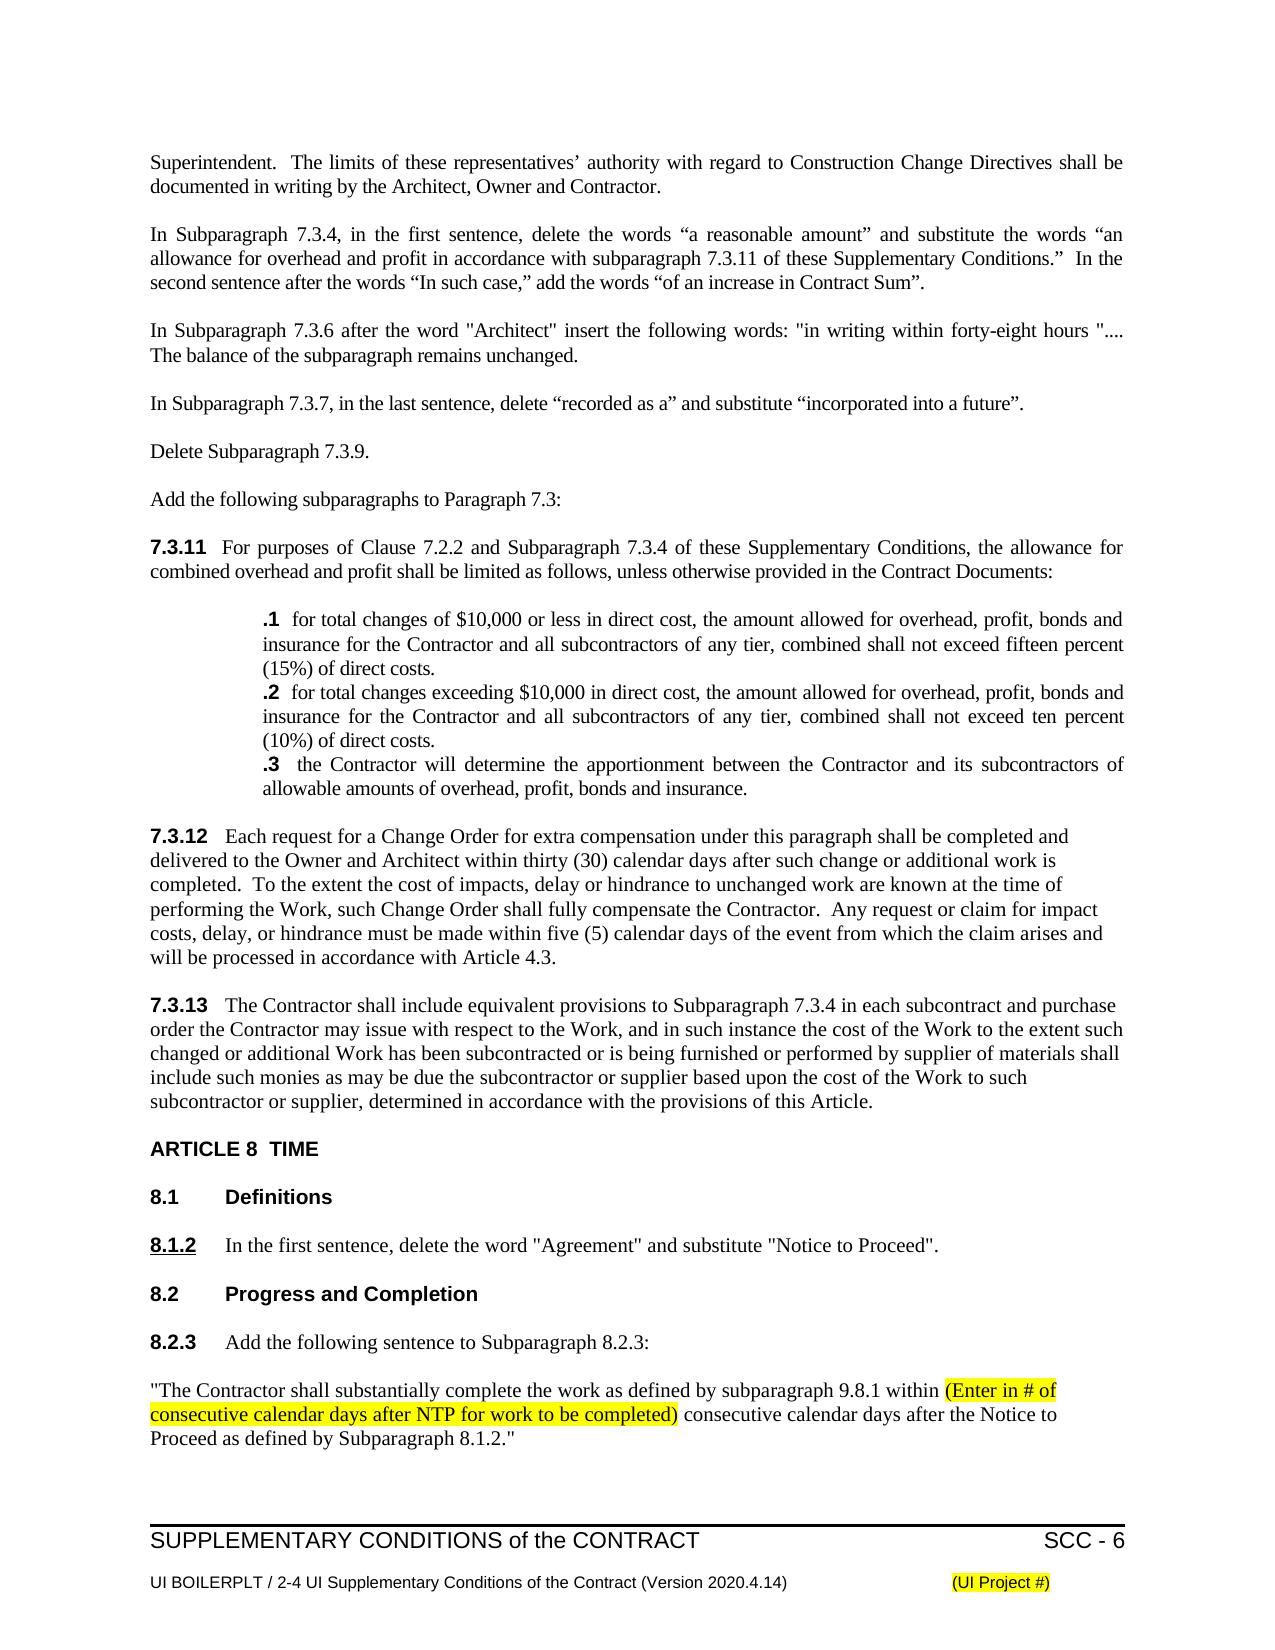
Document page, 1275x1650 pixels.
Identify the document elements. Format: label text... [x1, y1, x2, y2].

text 8.1.2 In the first sentence, delete the word "Agreement" and substitute "Notice to Proceed". [150, 1233, 1125, 1257]
text "The Contractor shall substantially complete the work as defined by subparagraph 9.8.1 within (Enter in # of consecutive calendar days after NTP for work to be completed) consecutive calendar days after the Notice to Proceed as defined by Subparagraph 8.1.2." [150, 1378, 1125, 1450]
text 7.3.11 For purposes of Clause 7.2.2 and Subparagraph 7.3.4 of these Supplementary Conditions, the allowance for combined overhead and profit shall be limited as follows, unless otherwise provided in the Contract Documents: [150, 535, 1125, 583]
text In Subparagraph 7.3.4, in the first sentence, delete the words “a reasonable amount” and substitute the words “an allowance for overhead and profit in accordance with subparagraph 7.3.11 of these Supplementary Conditions.” In the second sentence after the words “In such case,” add the words “of an increase in Contract Sum”. [150, 222, 1125, 294]
text 8.1 Definitions [150, 1185, 1125, 1209]
text .1 for total changes of $10,000 or less in direct cost, the amount allowed for overhead, profit, bonds and insurance for the Contractor and all subcontractors of any tier, combined shall not exceed fifteen percent (15%) of direct costs. [262, 607, 1125, 679]
text 8.2.3 Add the following sentence to Subparagraph 8.2.3: [150, 1329, 1125, 1354]
text ARTICLE 8 TIME [150, 1137, 1125, 1161]
text 7.3.13 The Contractor shall include equivalent provisions to Subparagraph 7.3.4 in each subcontract and purchase order the Contractor may issue with respect to the Work, and in such instance the cost of the Work to the extent such changed or additional Work has been subcontracted or is being furnished or performed by supplier of materials shall include such monies as may be due the subcontractor or supplier based upon the cost of the Work to such subcontractor or supplier, determined in accordance with the provisions of this Article. [150, 993, 1125, 1113]
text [150, 150, 1125, 198]
text 7.3.12 Each request for a Change Order for extra compensation under this paragraph shall be completed and delivered to the Owner and Architect within thirty (30) calendar days after such change or additional work is completed. To the extent the cost of impacts, delay or hindrance to unchanged work are known at the time of performing the Work, such Change Order shall fully compensate the Contractor. Any request or claim for impact costs, delay, or hindrance must be made within five (5) calendar days of the event from which the claim arises and will be processed in accordance with Article 4.3. [150, 824, 1125, 969]
text Delete Subparagraph 7.3.9. [150, 439, 1125, 463]
text In Subparagraph 7.3.7, in the last sentence, delete “recorded as a” and substitute “incorporated into a future”. [150, 391, 1125, 415]
text .3 the Contractor will determine the apportionment between the Contractor and its subcontractors of allowable amounts of overhead, profit, bonds and insurance. [262, 752, 1125, 800]
text 8.2 Progress and Completion [150, 1281, 1125, 1305]
text Add the following subparagraphs to Paragraph 7.3: [150, 487, 1125, 511]
text .2 for total changes exceeding $10,000 in direct cost, the amount allowed for overhead, profit, bonds and insurance for the Contractor and all subcontractors of any tier, combined shall not exceed ten percent (10%) of direct costs. [262, 679, 1125, 752]
text In Subparagraph 7.3.6 after the word "Architect" insert the following words: "in writing within forty-eight hours ".... The balance of the subparagraph remains unchanged. [150, 318, 1125, 367]
